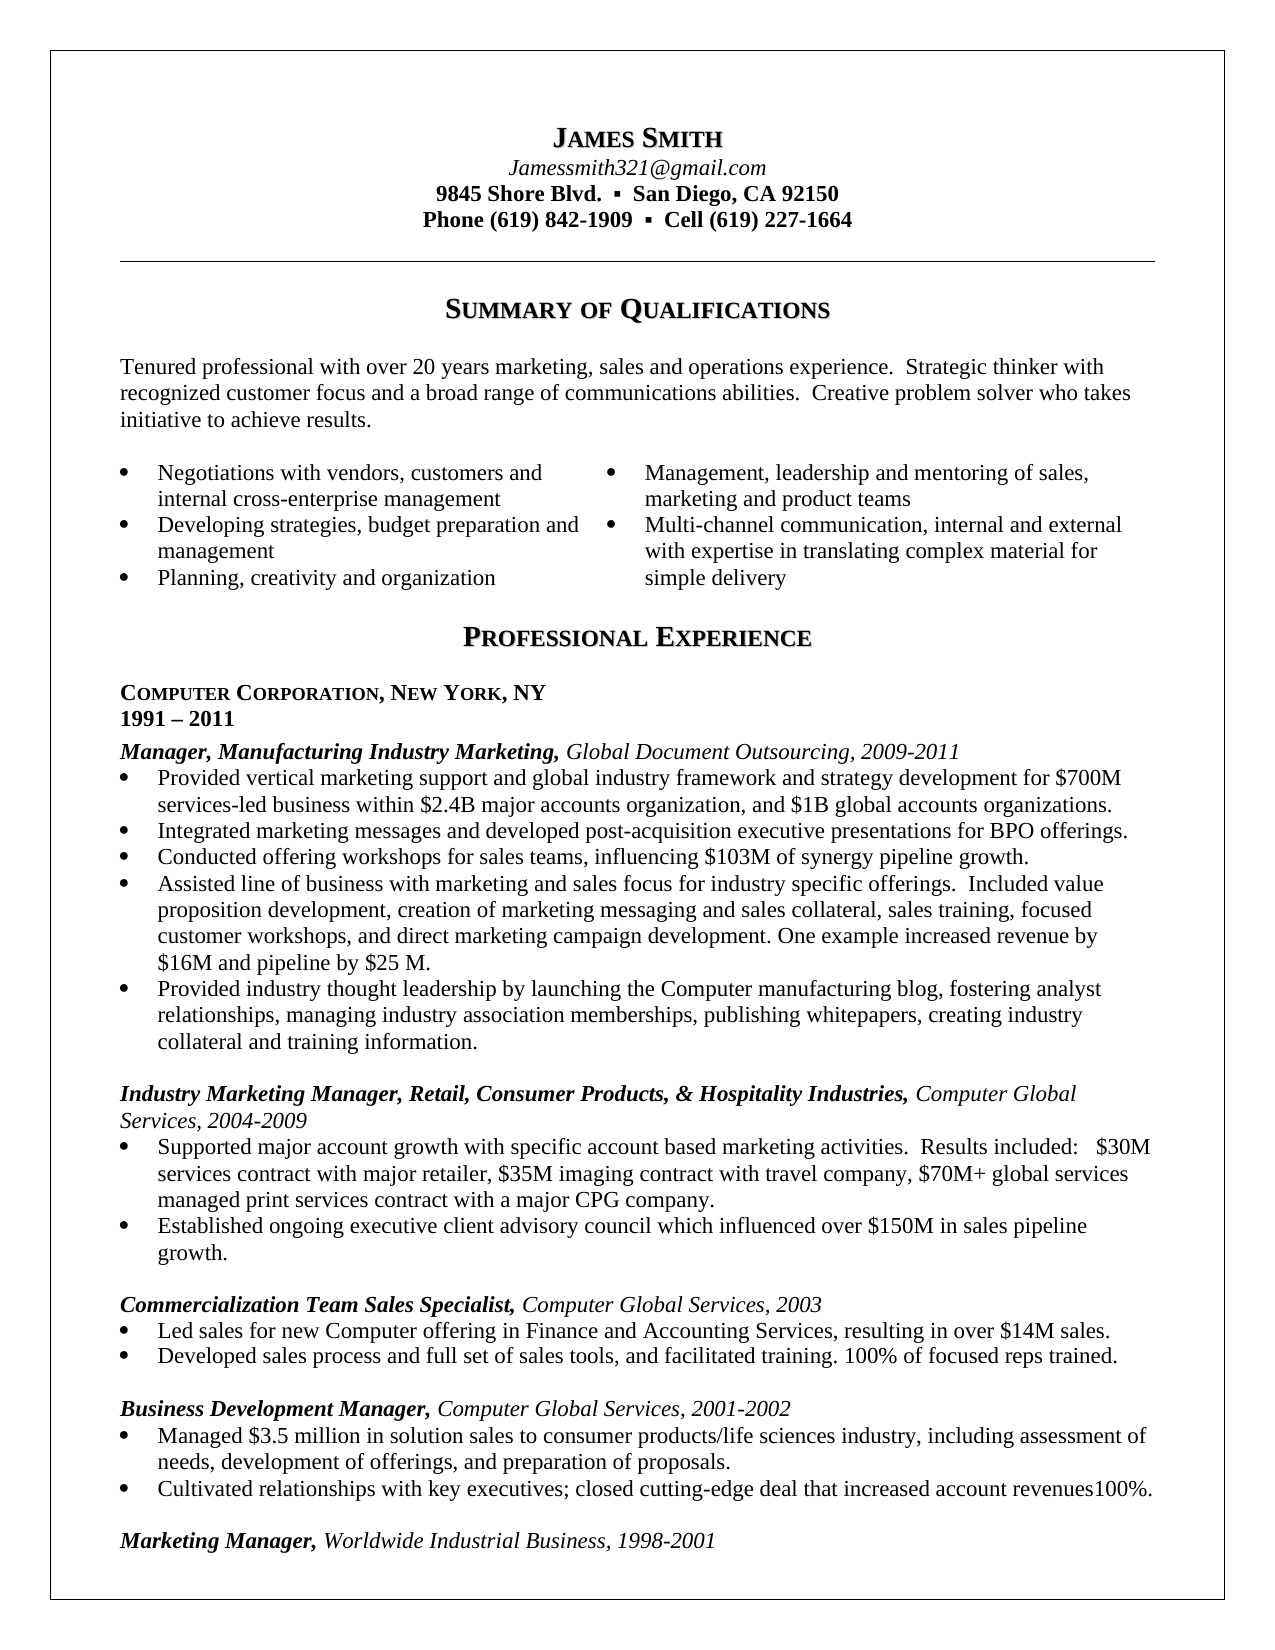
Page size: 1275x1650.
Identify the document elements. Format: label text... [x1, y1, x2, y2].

list Provided industry thought leadership by launching the Computer manufacturing blog, fostering analyst relationships, managing industry association memberships, publishing whitepapers, creating industry collateral and training information. [120, 975, 1155, 1054]
text Industry Marketing Manager, Retail, Consumer Products, & Hospitality Industries, Computer Global Services, 2004-2009 [120, 1081, 1155, 1133]
title James Smith [120, 120, 1155, 153]
list Assisted line of business with marketing and sales focus for industry specific offerings. Included value proposition development, creation of marketing messaging and sales collateral, sales training, focused customer workshops, and direct marketing campaign development. One example increased revenue by $16M and pipeline by $25 M. [120, 870, 1155, 975]
text Manager, Manufacturing Industry Marketing, Global Document Outsourcing, 2009-2011 [120, 738, 1155, 764]
list Cultivated relationships with key executives; closed cutting-edge deal that increased account revenues100%. [120, 1474, 1155, 1501]
subtitle Computer Corporation, New York, NY 1991 – 2011 [120, 679, 1155, 732]
table_header Negotiations with vendors, customers and internal cross-enterprise management [109, 459, 596, 511]
subtitle Jamessmith321@gmail.com [120, 153, 1155, 180]
list Established ongoing executive client advisory council which influenced over $150M in sales pipeline growth. [120, 1212, 1155, 1265]
list Supported major account growth with specific account based marketing activities. Results included: $30M services contract with major retailer, $35M imaging contract with travel company, $70M+ global services managed print services contract with a major CPG company. [120, 1133, 1155, 1212]
list Managed $3.5 million in solution sales to consumer products/life sciences industry, including assessment of needs, development of offerings, and preparation of proposals. [120, 1422, 1155, 1474]
text 9845 Shore Blvd. ▪ San Diego, CA 92150 [120, 180, 1155, 206]
text Commercialization Team Sales Specialist, Computer Global Services, 2003 [120, 1291, 1155, 1318]
list Integrated marketing messages and developed post-acquisition executive presentations for BPO offerings. [120, 817, 1155, 843]
title Professional Experience [120, 619, 1155, 653]
list Conducted offering workshops for sales teams, influencing $103M of synergy pipeline growth. [120, 843, 1155, 870]
title Summary of Qualifications [120, 291, 1155, 324]
table_cell Developing strategies, budget preparation and management Planning, creativity and organization [109, 511, 596, 590]
table_header Management, leadership and mentoring of sales, marketing and product teams [596, 459, 1166, 511]
list Provided vertical marketing support and global industry framework and strategy development for $700M services-led business within $2.4B major accounts organization, and $1B global accounts organizations. [120, 764, 1155, 817]
list Led sales for new Computer offering in Finance and Accounting Services, resulting in over $14M sales. [120, 1318, 1155, 1343]
text Phone (619) 842-1909 ▪ Cell (619) 227-1664 [120, 206, 1155, 233]
table_cell Multi-channel communication, internal and external with expertise in translating complex material for simple delivery [596, 511, 1166, 590]
list Developed sales process and full set of sales tools, and facilitated training. 100% of focused reps trained. [120, 1343, 1155, 1369]
text Marketing Manager, Worldwide Industrial Business, 1998-2001 [120, 1527, 1155, 1554]
text Business Development Manager, Computer Global Services, 2001-2002 [120, 1396, 1155, 1422]
text Tenured professional with over 20 years marketing, sales and operations experience. Strategic thinker with recognized customer focus and a broad range of communications abilities. Creative problem solver who takes initiative to achieve results. [120, 353, 1155, 432]
